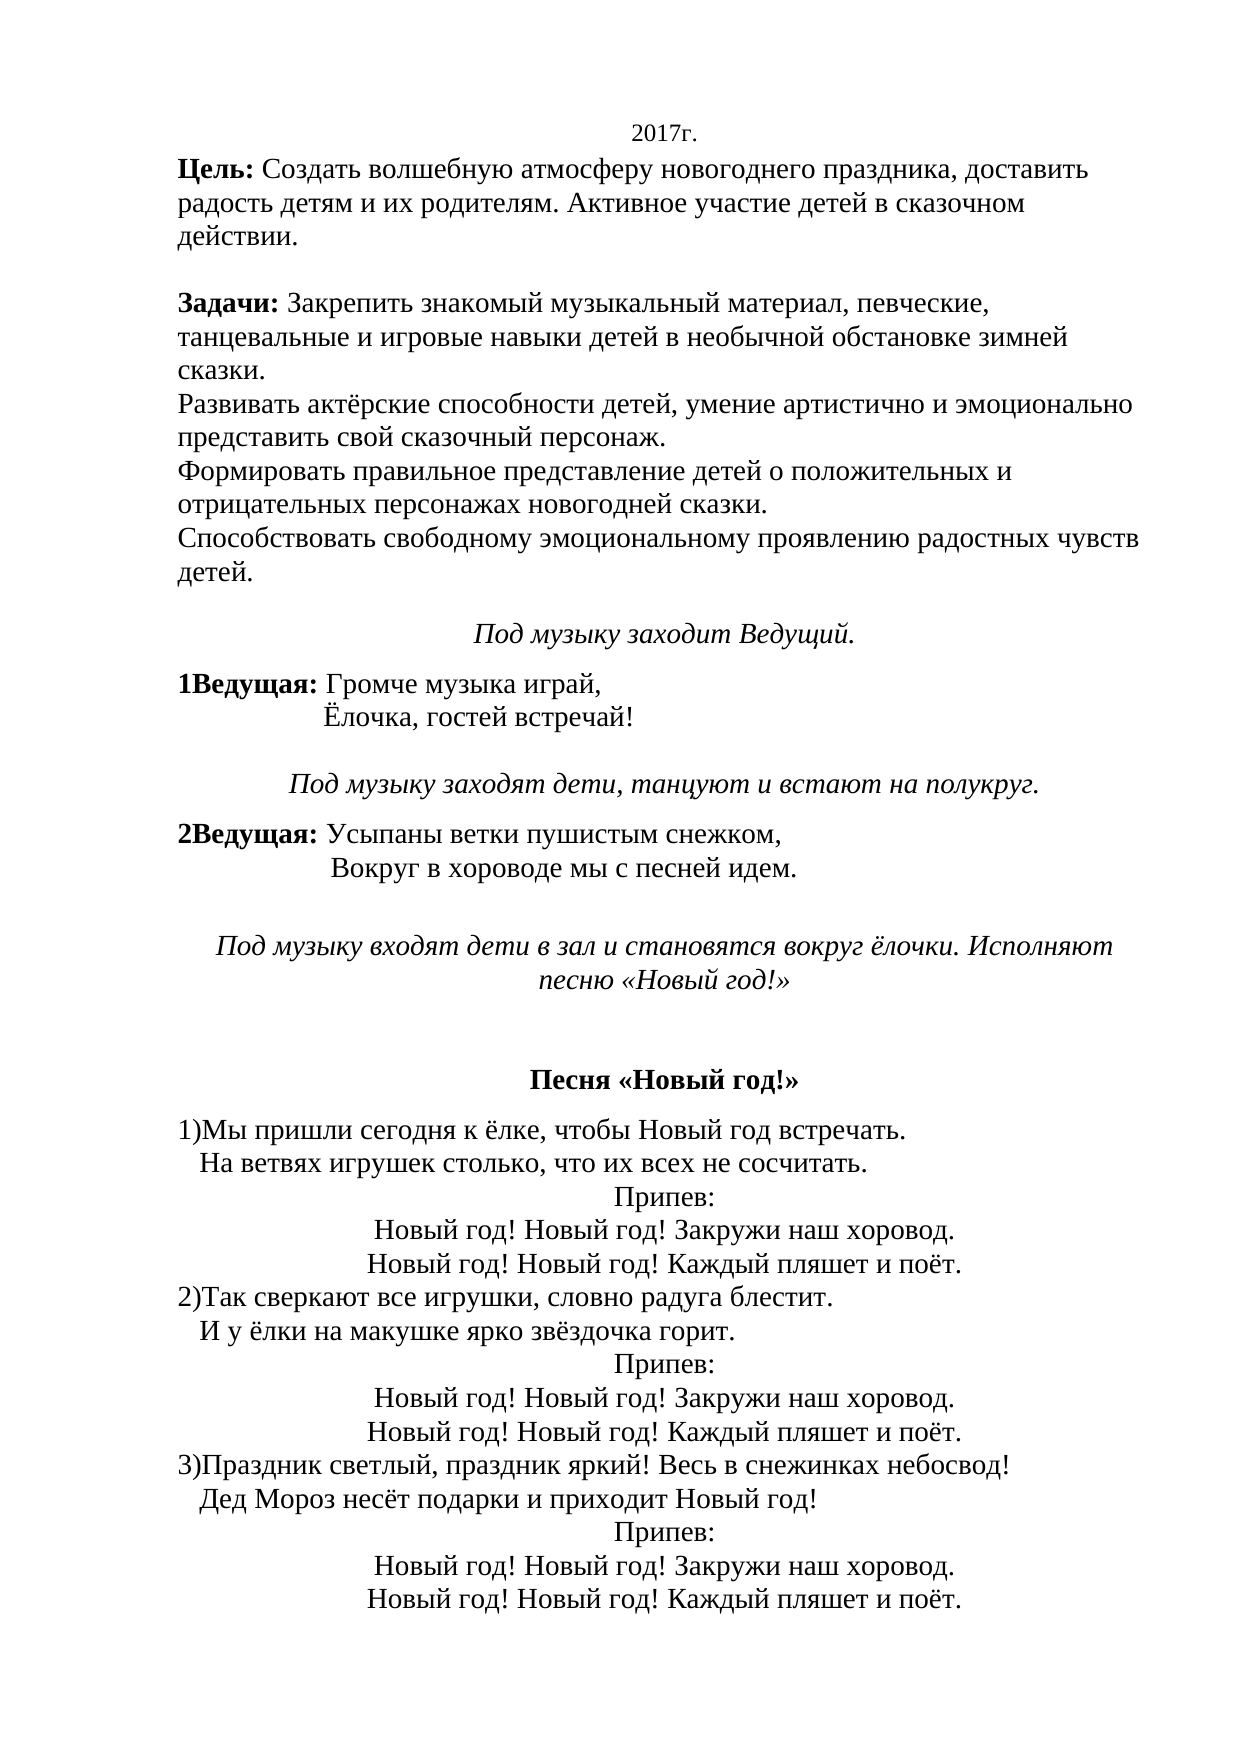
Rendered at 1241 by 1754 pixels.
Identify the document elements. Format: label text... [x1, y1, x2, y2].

text Под музыку заходят дети, танцуют и встают на полукруг. [177, 766, 1152, 800]
text 2017г. [177, 118, 1152, 147]
text Новый год! Новый год! Закружи наш хоровод. [177, 1212, 1152, 1246]
text Припев: [177, 1514, 1152, 1548]
text Ёлочка, гостей встречай! [177, 699, 1152, 733]
text 2Ведущая: Усыпаны ветки пушистым снежком, Вокруг в хороводе мы с песней идем. [782, 816, 1152, 883]
text 1Ведущая: Громче музыка играй, [177, 666, 1152, 699]
text Новый год! Новый год! Каждый пляшет и поёт. [177, 1414, 1152, 1447]
text 2)Так сверкают все игрушки, словно радуга блестит. [177, 1279, 1152, 1313]
text Новый год! Новый год! Закружи наш хоровод. [177, 1380, 1152, 1414]
text Новый год! Новый год! Закружи наш хоровод. [177, 1548, 1152, 1581]
text Песня «Новый год!» [177, 1062, 1152, 1095]
text На ветвях игрушек столько, что их всех не сосчитать. [177, 1145, 1152, 1179]
text Припев: [177, 1179, 1152, 1212]
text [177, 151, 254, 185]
text 2Ведущая: Усыпаны ветки пушистым снежком, Вокруг в хороводе мы с песней идем. [177, 816, 318, 850]
text И у ёлки на макушке ярко звёздочка горит. [177, 1313, 1152, 1347]
text Под музыку заходит Ведущий. [177, 616, 1152, 649]
text 1)Мы пришли сегодня к ёлке, чтобы Новый год встречать. [177, 1112, 1152, 1145]
text Дед Мороз несёт подарки и приходит Новый год! [177, 1481, 1152, 1514]
text Припев: [177, 1347, 1152, 1380]
text Новый год! Новый год! Каждый пляшет и поёт. [177, 1581, 1152, 1615]
text Под музыку входят дети в зал и становятся вокруг ёлочки. Исполняют песню «Новый год!» [177, 900, 1152, 996]
text Новый год! Новый год! Каждый пляшет и поёт. [177, 1246, 1152, 1279]
text Цель: Создать волшебную атмосферу новогоднего праздника, доставить радость детям и их родителям. Активное участие детей в сказочном действии. [298, 151, 1152, 252]
text 3)Праздник светлый, праздник яркий! Весь в снежинках небосвод! [177, 1447, 1152, 1481]
text Задачи: Закрепить знакомый музыкальный материал, певческие, танцевальные и игровые навыки детей в необычной обстановке зимней сказки. Развивать актёрские способности детей, умение артистично и эмоционально представить свой сказочный персонаж. Формировать правильное представление детей о положительных и отрицательных персонажах новогодней сказки. Способствовать свободному эмоциональному проявлению радостных чувств детей. [177, 252, 1152, 616]
